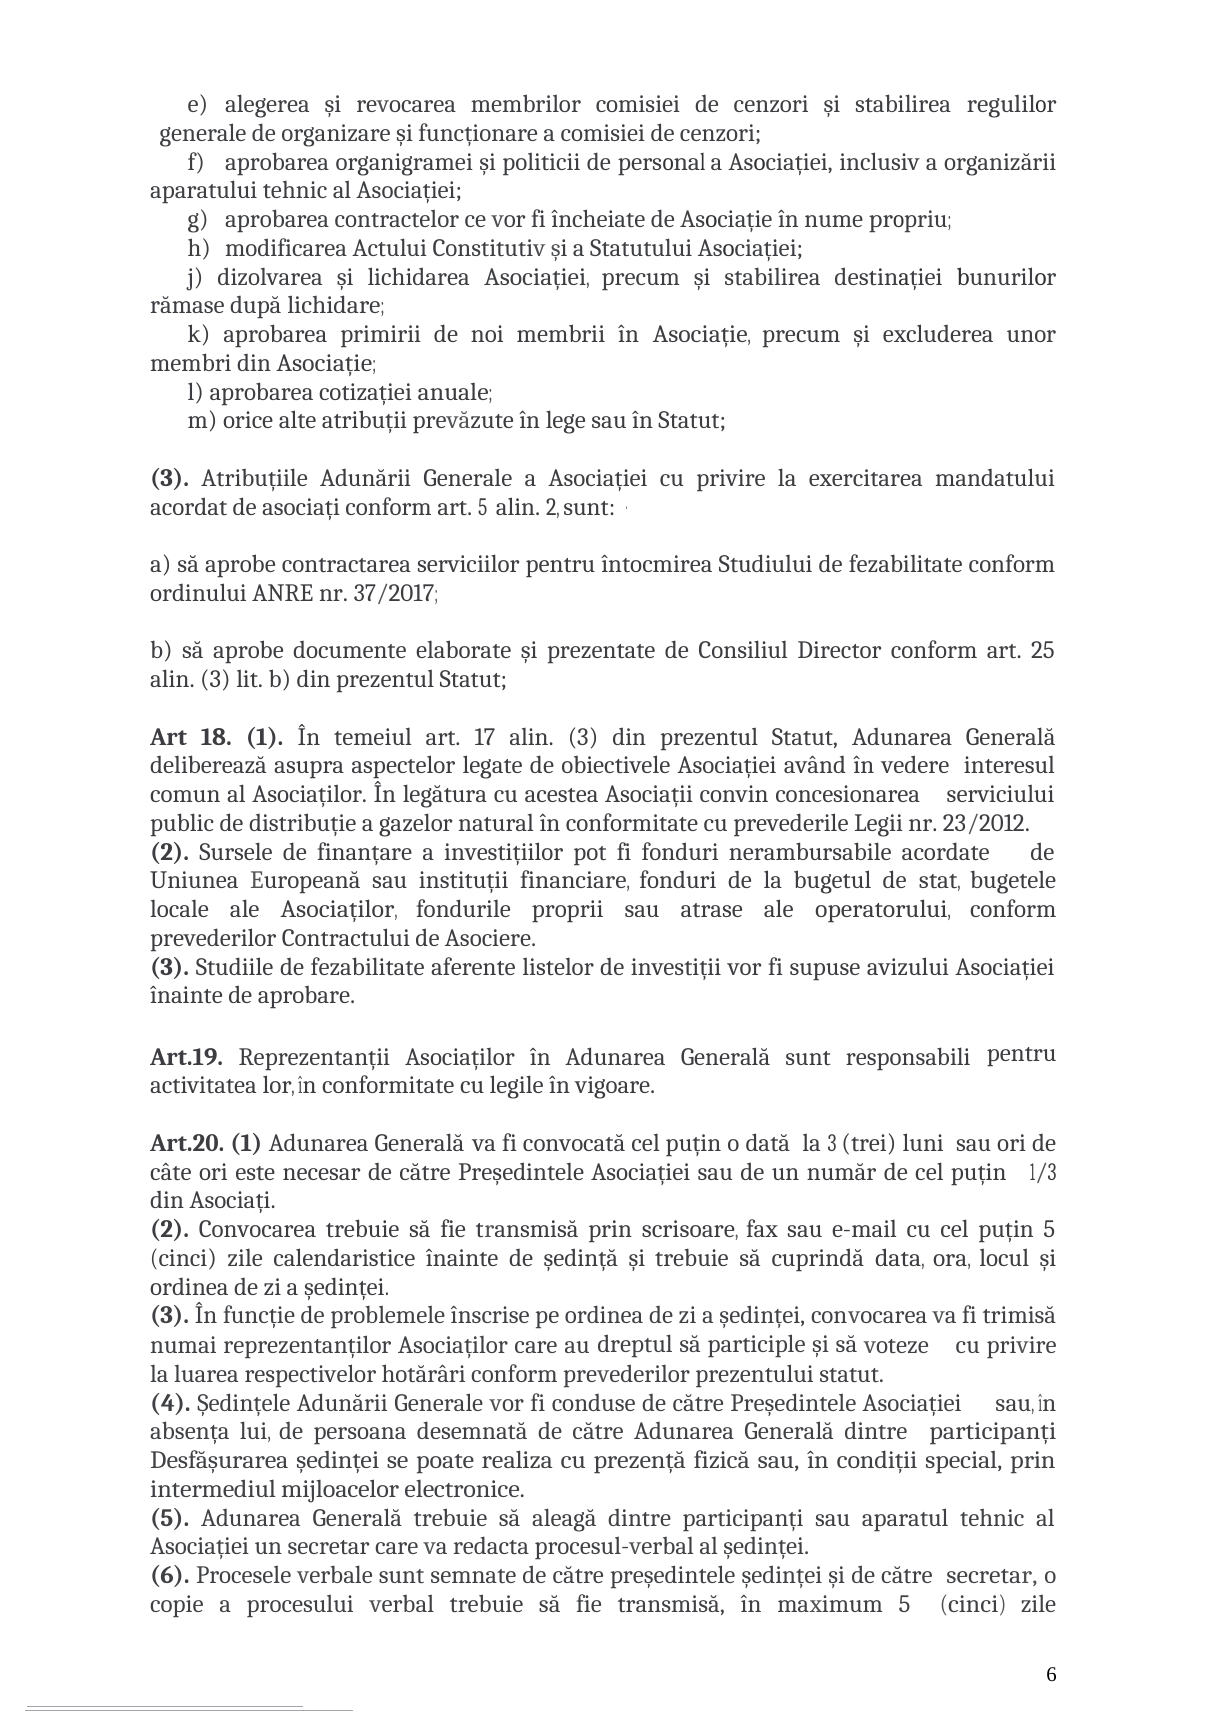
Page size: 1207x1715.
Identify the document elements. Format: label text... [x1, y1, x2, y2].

text Art.20. (1) Adunarea Generală va fi convocată cel puțin o dată la 3 (trei) luni sau ori de câte ori este necesar de către Președintele Asociației sau de un număr de cel puțin 1/3 din Asociați. [150, 1129, 1056, 1215]
text (3). În funcție de problemele înscrise pe ordinea de zi a ședinței, convocarea va fi trimisă numai reprezentanților Asociaților care au dreptul să participle și să voteze cu privire la luarea respectivelor hotărâri conform prevederilor prezentului statut. [150, 1301, 1056, 1388]
text (4). Ședințele Adunării Generale vor fi conduse de către Președintele Asociației sau, în absența lui, de persoana desemnată de către Adunarea Generală dintre participanți Desfășurarea ședinței se poate realiza cu prezență fizică sau, în condiții special, prin intermediul mijloacelor electronice. [150, 1388, 1056, 1503]
text m) orice alte atribuții prevăzute în lege sau în Statut; [150, 406, 1056, 435]
text Art.19. Reprezentanții Asociaților în Adunarea Generală sunt responsabili pentru activitatea lor, în conformitate cu legile în vigoare. [150, 1039, 1056, 1100]
text k) aprobarea primirii de noi membrii în Asociație, precum și excluderea unor membri din Asociație; [150, 320, 1056, 377]
text a) să aprobe contractarea serviciilor pentru întocmirea Studiului de fezabilitate conform ordinului ANRE nr. 37/2017; [150, 550, 1056, 607]
text (2). Convocarea trebuie să fie transmisă prin scrisoare, fax sau e-mail cu cel puțin 5 (cinci) zile calendaristice înainte de ședință și trebuie să cuprindă data, ora, locul și ordinea de zi a ședinței. [150, 1215, 1056, 1301]
text b) să aprobe documente elaborate și prezentate de Consiliul Director conform art. 25 alin. (3) lit. b) din prezentul Statut; [150, 636, 1056, 694]
text (5). Adunarea Generală trebuie să aleagă dintre participanți sau aparatul tehnic al Asociației un secretar care va redacta procesul-verbal al ședinței. [150, 1503, 1056, 1561]
text l) aprobarea cotizației anuale; [150, 377, 1056, 406]
list alegerea și revocarea membrilor comisiei de cenzori și stabilirea regulilor generale de organizare și funcționare a comisiei de cenzori; [159, 90, 1056, 147]
list aprobarea contractelor ce vor fi încheiate de Asociație în nume propriu; [187, 205, 1056, 234]
list aprobarea organigramei și politicii de personal a Asociației, inclusiv a organizării aparatului tehnic al Asociației; [150, 147, 1056, 205]
text (3). Studiile de fezabilitate aferente listelor de investiții vor fi supuse avizului Asociației înainte de aprobare. [150, 952, 1056, 1010]
text j) dizolvarea și lichidarea Asociației, precum și stabilirea destinației bunurilor rămase după lichidare; [150, 262, 1056, 320]
text (2). Sursele de finanțare a investițiilor pot fi fonduri nerambursabile acordate de Uniunea Europeană sau instituții financiare, fonduri de la bugetul de stat, bugetele locale ale Asociaților, fondurile proprii sau atrase ale operatorului, conform prevederilor Contractului de Asociere. [150, 837, 1056, 952]
text Art 18. (1). În temeiul art. 17 alin. (3) din prezentul Statut, Adunarea Generală deliberează asupra aspectelor legate de obiectivele Asociației având în vedere interesul comun al Asociaților. În legătura cu acestea Asociații convin concesionarea serviciului public de distribuție a gazelor natural în conformitate cu prevederile Legii nr. 23/2012. [150, 722, 1056, 837]
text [150, 1561, 1056, 1618]
list modificarea Actului Constitutiv și a Statutului Asociației; [187, 234, 1056, 262]
text (3). Atribuțiile Adunării Generale a Asociației cu privire la exercitarea mandatului acordat de asociați conform art. 5 alin. 2, sunt: · [150, 464, 1056, 521]
